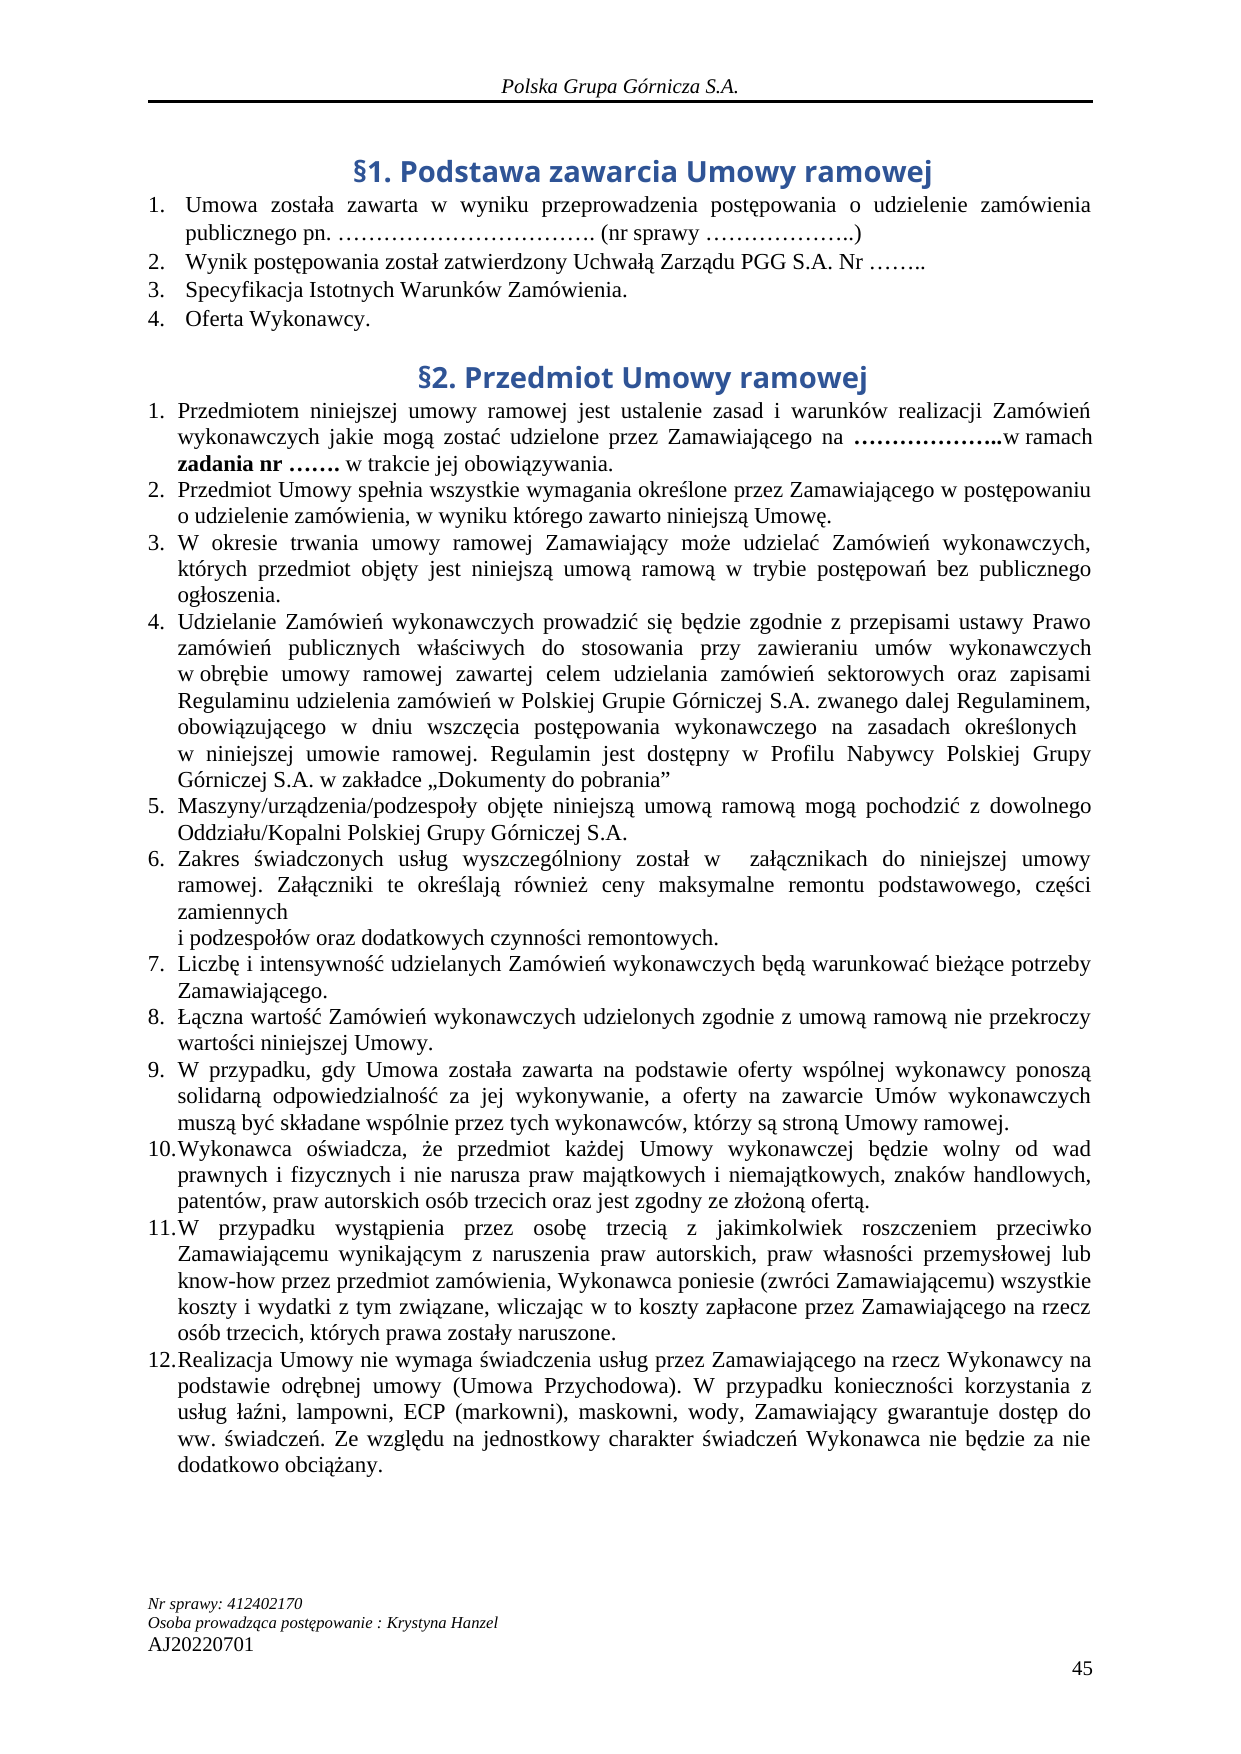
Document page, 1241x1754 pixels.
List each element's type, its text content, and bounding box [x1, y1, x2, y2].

list Specyfikacja Istotnych Warunków Zamówienia. [148, 276, 1093, 302]
list Zakres świadczonych usług wyszczególniony został w załącznikach do niniejszej umowy ramowej. Załączniki te określają również ceny maksymalne remontu podstawowego, części zamiennych i podzespołów oraz dodatkowych czynności remontowych. [148, 845, 1093, 950]
list W okresie trwania umowy ramowej Zamawiający może udzielać Zamówień wykonawczych, których przedmiot objęty jest niniejszą umową ramową w trybie postępowań bez publicznego ogłoszenia. [148, 529, 1093, 608]
list Łączna wartość Zamówień wykonawczych udzielonych zgodnie z umową ramową nie przekroczy wartości niniejszej Umowy. [148, 1003, 1093, 1056]
list Przedmiot Umowy spełnia wszystkie wymagania określone przez Zamawiającego w postępowaniu o udzielenie zamówienia, w wyniku którego zawarto niniejszą Umowę. [148, 476, 1093, 529]
list Udzielanie Zamówień wykonawczych prowadzić się będzie zgodnie z przepisami ustawy Prawo zamówień publicznych właściwych do stosowania przy zawieraniu umów wykonawczych w obrębie umowy ramowej zawartej celem udzielania zamówień sektorowych oraz zapisami Regulaminu udzielenia zamówień w Polskiej Grupie Górniczej S.A. zwanego dalej Regulaminem, obowiązującego w dniu wszczęcia postępowania wykonawczego na zasadach określonych w niniejszej umowie ramowej. Regulamin jest dostępny w Profilu Nabywcy Polskiej Grupy Górniczej S.A. w zakładce „Dokumenty do pobrania” [148, 608, 1093, 792]
list Wykonawca oświadcza, że przedmiot każdej Umowy wykonawczej będzie wolny od wad prawnych i fizycznych i nie narusza praw majątkowych i niemajątkowych, znaków handlowych, patentów, praw autorskich osób trzecich oraz jest zgodny ze złożoną ofertą. [148, 1135, 1093, 1214]
list Umowa została zawarta w wyniku przeprowadzenia postępowania o udzielenie zamówienia publicznego pn. ……………………………. (nr sprawy ………………..) [148, 191, 1093, 246]
list W przypadku wystąpienia przez osobę trzecią z jakimkolwiek roszczeniem przeciwko Zamawiającemu wynikającym z naruszenia praw autorskich, praw własności przemysłowej lub know-how przez przedmiot zamówienia, Wykonawca poniesie (zwróci Zamawiającemu) wszystkie koszty i wydatki z tym związane, wliczając w to koszty zapłacone przez Zamawiającego na rzecz osób trzecich, których prawa zostały naruszone. [148, 1214, 1093, 1346]
list Wynik postępowania został zatwierdzony Uchwałą Zarządu PGG S.A. Nr …….. [148, 248, 1093, 274]
list Maszyny/urządzenia/podzespoły objęte niniejszą umową ramową mogą pochodzić z dowolnego Oddziału/Kopalni Polskiej Grupy Górniczej S.A. [148, 792, 1093, 845]
subtitle §2. Przedmiot Umowy ramowej [193, 357, 1093, 397]
list Liczbę i intensywność udzielanych Zamówień wykonawczych będą warunkować bieżące potrzeby Zamawiającego. [148, 950, 1093, 1003]
list W przypadku, gdy Umowa została zawarta na podstawie oferty wspólnej wykonawcy ponoszą solidarną odpowiedzialność za jej wykonywanie, a oferty na zawarcie Umów wykonawczych muszą być składane wspólnie przez tych wykonawców, którzy są stroną Umowy ramowej. [148, 1056, 1093, 1135]
subtitle §1. Podstawa zawarcia Umowy ramowej [193, 151, 1093, 191]
list Oferta Wykonawcy. [148, 304, 1093, 331]
list Realizacja Umowy nie wymaga świadczenia usług przez Zamawiającego na rzecz Wykonawcy na podstawie odrębnej umowy (Umowa Przychodowa). W przypadku konieczności korzystania z usług łaźni, lampowni, ECP (markowni), maskowni, wody, Zamawiający gwarantuje dostęp do ww. świadczeń. Ze względu na jednostkowy charakter świadczeń Wykonawca nie będzie za nie dodatkowo obciążany. [148, 1346, 1093, 1477]
list Przedmiotem niniejszej umowy ramowej jest ustalenie zasad i warunków realizacji Zamówień wykonawczych jakie mogą zostać udzielone przez Zamawiającego na ………………..w ramach zadania nr ……. w trakcie jej obowiązywania. [148, 397, 1093, 476]
